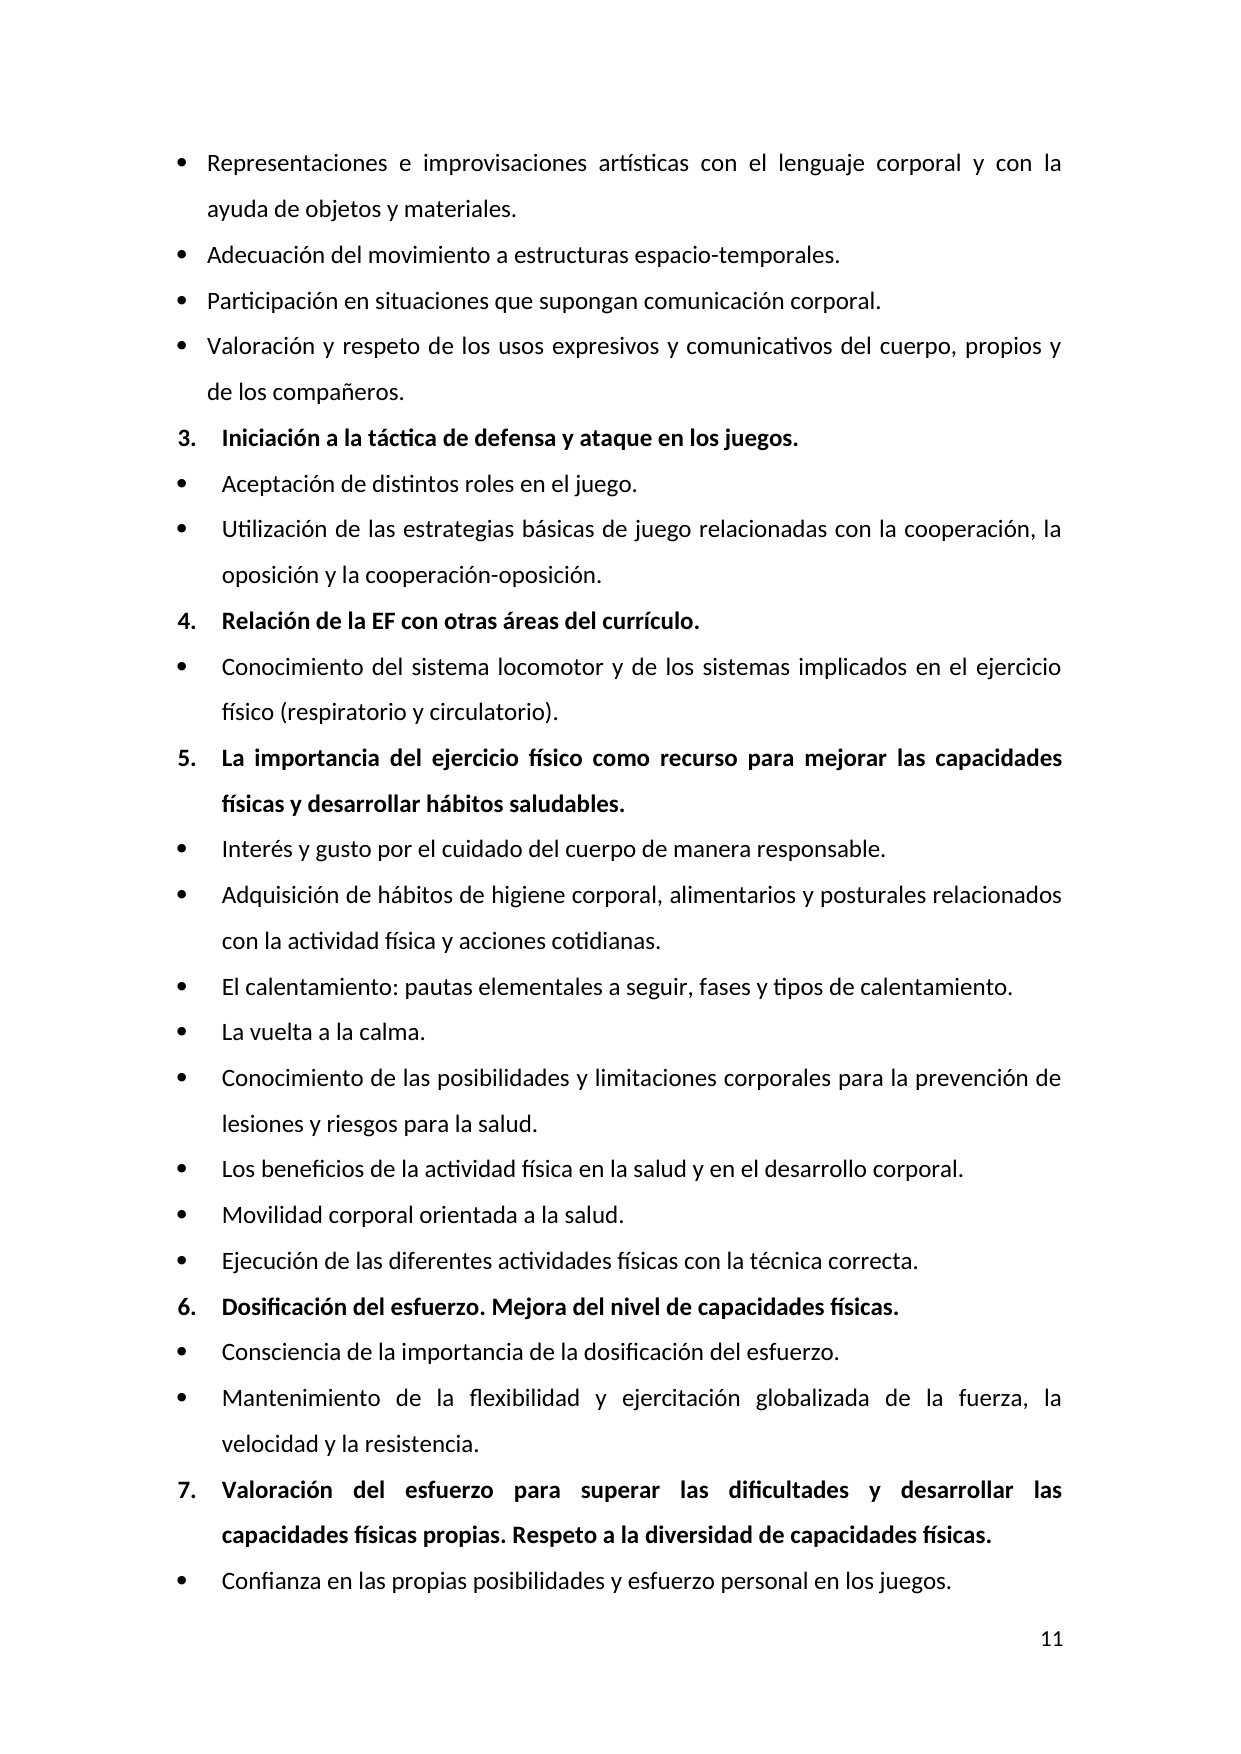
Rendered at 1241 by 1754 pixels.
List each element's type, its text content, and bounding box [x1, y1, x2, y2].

list Confianza en las propias posibilidades y esfuerzo personal en los juegos. [177, 1565, 1063, 1596]
list La importancia del ejercicio físico como recurso para mejorar las capacidades físicas y desarrollar hábitos saludables. [177, 742, 1063, 818]
list Adecuación del movimiento a estructuras espacio-temporales. [177, 239, 1063, 269]
list Participación en situaciones que supongan comunicación corporal. [177, 285, 1063, 315]
list Utilización de las estrategias básicas de juego relacionadas con la cooperación, la oposición y la cooperación-oposición. [177, 513, 1063, 590]
list Los beneficios de la actividad física en la salud y en el desarrollo corporal. [177, 1154, 1063, 1184]
list Relación de la EF con otras áreas del currículo. [177, 605, 1063, 635]
list Valoración y respeto de los usos expresivos y comunicativos del cuerpo, propios y de los compañeros. [177, 331, 1063, 407]
list Conocimiento de las posibilidades y limitaciones corporales para la prevención de lesiones y riesgos para la salud. [177, 1062, 1063, 1138]
list Conocimiento del sistema locomotor y de los sistemas implicados en el ejercicio físico (respiratorio y circulatorio). [177, 651, 1063, 727]
list Representaciones e improvisaciones artísticas con el lenguaje corporal y con la ayuda de objetos y materiales. [177, 148, 1063, 224]
list Movilidad corporal orientada a la salud. [177, 1199, 1063, 1230]
list Mantenimiento de la flexibilidad y ejercitación globalizada de la fuerza, la velocidad y la resistencia. [177, 1382, 1063, 1458]
list Dosificación del esfuerzo. Mejora del nivel de capacidades físicas. [177, 1291, 1063, 1321]
list Consciencia de la importancia de la dosificación del esfuerzo. [177, 1337, 1063, 1367]
list Interés y gusto por el cuidado del cuerpo de manera responsable. [177, 833, 1063, 864]
list La vuelta a la calma. [177, 1016, 1063, 1047]
list Valoración del esfuerzo para superar las dificultades y desarrollar las capacidades físicas propias. Respeto a la diversidad de capacidades físicas. [177, 1474, 1063, 1550]
list Adquisición de hábitos de higiene corporal, alimentarios y posturales relacionados con la actividad física y acciones cotidianas. [177, 879, 1063, 956]
list Ejecución de las diferentes actividades físicas con la técnica correcta. [177, 1245, 1063, 1276]
list Aceptación de distintos roles en el juego. [177, 468, 1063, 498]
list Iniciación a la táctica de defensa y ataque en los juegos. [177, 422, 1063, 452]
list El calentamiento: pautas elementales a seguir, fases y tipos de calentamiento. [177, 971, 1063, 1001]
